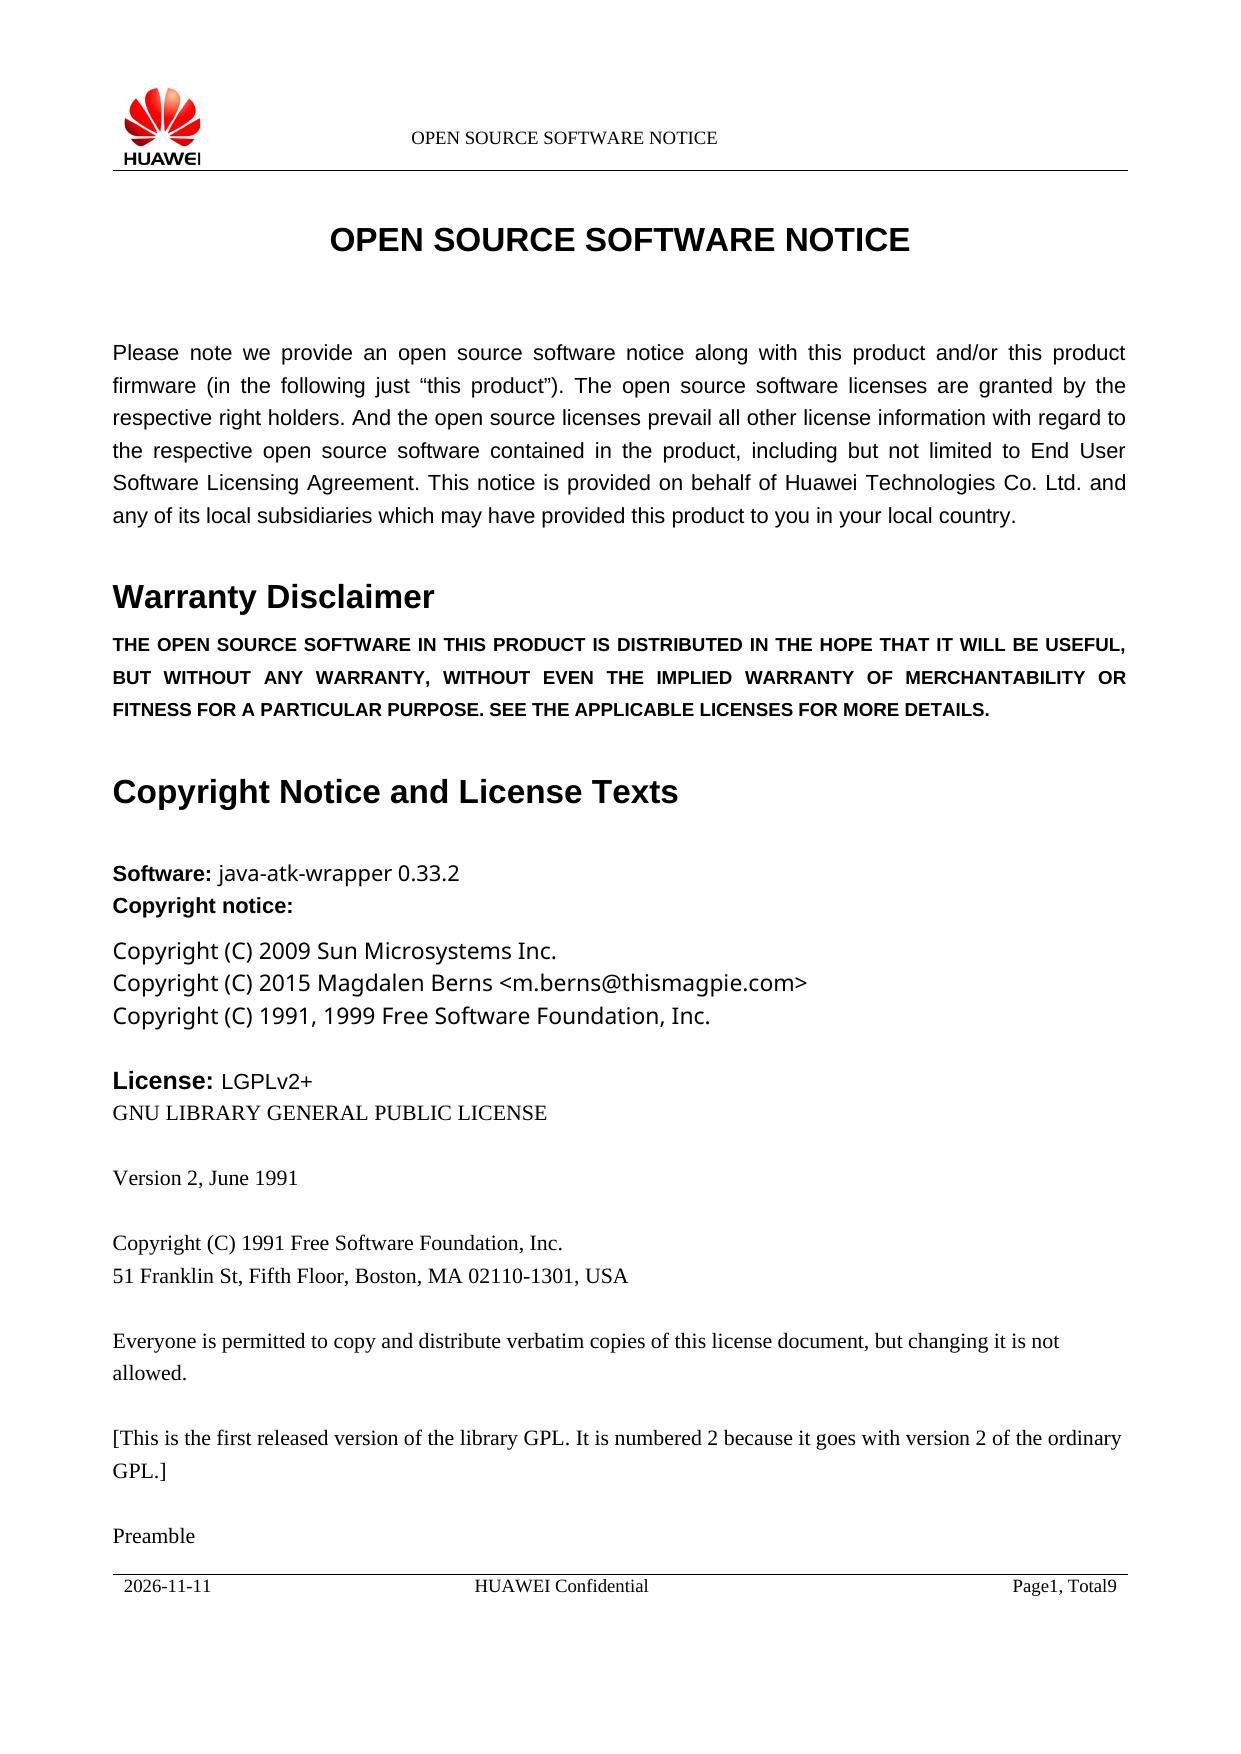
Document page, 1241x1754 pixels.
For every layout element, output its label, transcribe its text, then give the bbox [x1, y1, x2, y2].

text The open source software in this product is distributed in the hope that it will be useful, but WITHOUT ANY WARRANTY, without even the implied warranty of MERCHANTABILITY or FITNESS FOR A PARTICULAR PURPOSE. See the applicable licenses for more details. [112, 629, 1128, 726]
text License: LGPLv2+ [112, 1064, 1128, 1096]
text Please note we provide an open source software notice along with this product and/or this product firmware (in the following just “this product”). The open source software licenses are granted by the respective right holders. And the open source licenses prevail all other license information with regard to the respective open source software contained in the product, including but not limited to End User Software Licensing Agreement. This notice is provided on behalf of Huawei Technologies Co. Ltd. and any of its local subsidiaries which may have provided this product to you in your local country. [112, 336, 1128, 531]
picture [124, 88, 201, 165]
text OPEN SOURCE SOFTWARE NOTICE [112, 206, 1128, 271]
text Copyright Notice and License Texts [112, 759, 1128, 824]
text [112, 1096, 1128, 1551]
title Software: java-atk-wrapper 0.33.2 [112, 856, 1128, 889]
text Copyright notice: [112, 889, 1128, 921]
text Copyright (C) 2009 Sun Microsystems Inc. Copyright (C) 2015 Magdalen Berns <m.berns@thismagpie.com> Copyright (C) 1991, 1999 Free Software Foundation, Inc. [112, 934, 1128, 1064]
text Warranty Disclaimer [112, 564, 1128, 629]
